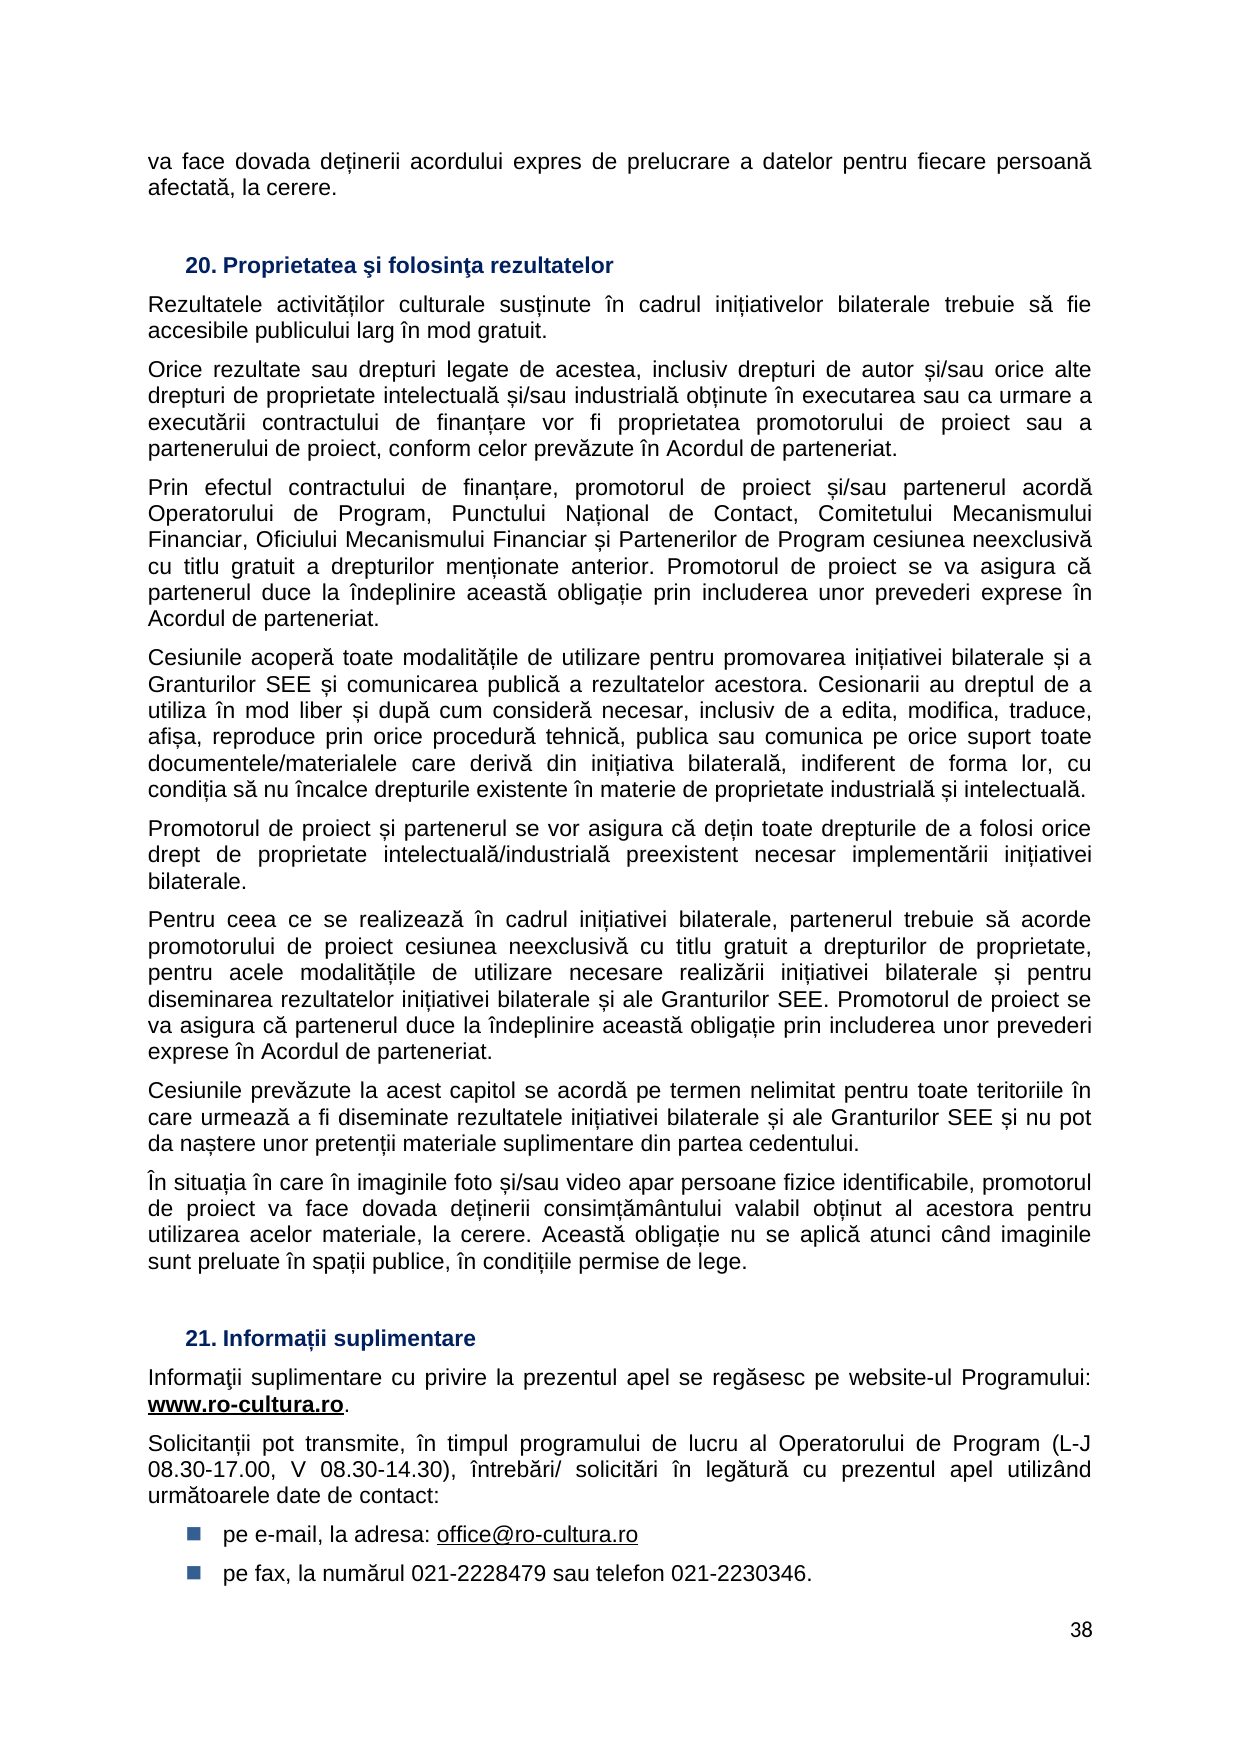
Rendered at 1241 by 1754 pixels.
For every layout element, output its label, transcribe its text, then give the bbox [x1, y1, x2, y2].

text Informaţii suplimentare cu privire la prezentul apel se regăsesc pe website-ul Programului: www.ro-cultura.ro. [148, 1364, 1093, 1417]
text Pentru ceea ce se realizează în cadrul inițiativei bilaterale, partenerul trebuie să acorde promotorului de proiect cesiunea neexclusivă cu titlu gratuit a drepturilor de proprietate, pentru acele modalitățile de utilizare necesare realizării inițiativei bilaterale și pentru diseminarea rezultatelor inițiativei bilaterale și ale Granturilor SEE. Promotorul de proiect se va asigura că partenerul duce la îndeplinire această obligație prin includerea unor prevederi exprese în Acordul de parteneriat. [148, 906, 1093, 1064]
text Rezultatele activităților culturale susținute în cadrul inițiativelor bilaterale trebuie să fie accesibile publicului larg în mod gratuit. [148, 291, 1093, 343]
text Orice rezultate sau drepturi legate de acestea, inclusiv drepturi de autor și/sau orice alte drepturi de proprietate intelectuală și/sau industrială obținute în executarea sau ca urmare a executării contractului de finanțare vor fi proprietatea promotorului de proiect sau a partenerului de proiect, conform celor prevăzute în Acordul de parteneriat. [148, 356, 1093, 461]
text Prin efectul contractului de finanțare, promotorul de proiect și/sau partenerul acordă Operatorului de Program, Punctului Național de Contact, Comitetului Mecanismului Financiar, Oficiului Mecanismului Financiar și Partenerilor de Program cesiunea neexclusivă cu titlu gratuit a drepturilor menționate anterior. Promotorul de proiect se va asigura că partenerul duce la îndeplinire această obligație prin includerea unor prevederi exprese în Acordul de parteneriat. [148, 474, 1093, 632]
text Cesiunile acoperă toate modalitățile de utilizare pentru promovarea inițiativei bilaterale și a Granturilor SEE și comunicarea publică a rezultatelor acestora. Cesionarii au dreptul de a utiliza în mod liber și după cum consideră necesar, inclusiv de a edita, modifica, traduce, afișa, reproduce prin orice procedură tehnică, publica sau comunica pe orice suport toate documentele/materialele care derivă din inițiativa bilaterală, indiferent de forma lor, cu condiția să nu încalce drepturile existente în materie de proprietate industrială și intelectuală. [148, 644, 1093, 802]
subtitle Informații suplimentare [185, 1325, 1093, 1352]
list pe e-mail, la adresa: office@ro-cultura.ro [185, 1521, 1093, 1547]
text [148, 148, 1093, 200]
subtitle Proprietatea şi folosinţa rezultatelor [185, 252, 1093, 278]
text Cesiunile prevăzute la acest capitol se acordă pe termen nelimitat pentru toate teritoriile în care urmează a fi diseminate rezultatele inițiativei bilaterale și ale Granturilor SEE și nu pot da naștere unor pretenții materiale suplimentare din partea cedentului. [148, 1077, 1093, 1156]
list pe fax, la numărul 021-2228479 sau telefon 021-2230346. [185, 1560, 1093, 1586]
text Solicitanții pot transmite, în timpul programului de lucru al Operatorului de Program (L-J 08.30-17.00, V 08.30-14.30), întrebări/ solicitări în legătură cu prezentul apel utilizând următoarele date de contact: [148, 1429, 1093, 1508]
text În situația în care în imaginile foto și/sau video apar persoane fizice identificabile, promotorul de proiect va face dovada deținerii consimțământului valabil obținut al acestora pentru utilizarea acelor materiale, la cerere. Această obligație nu se aplică atunci când imaginile sunt preluate în spații publice, în condițiile permise de lege. [148, 1169, 1093, 1274]
text Promotorul de proiect și partenerul se vor asigura că dețin toate drepturile de a folosi orice drept de proprietate intelectuală/industrială preexistent necesar implementării inițiativei bilaterale. [148, 815, 1093, 894]
